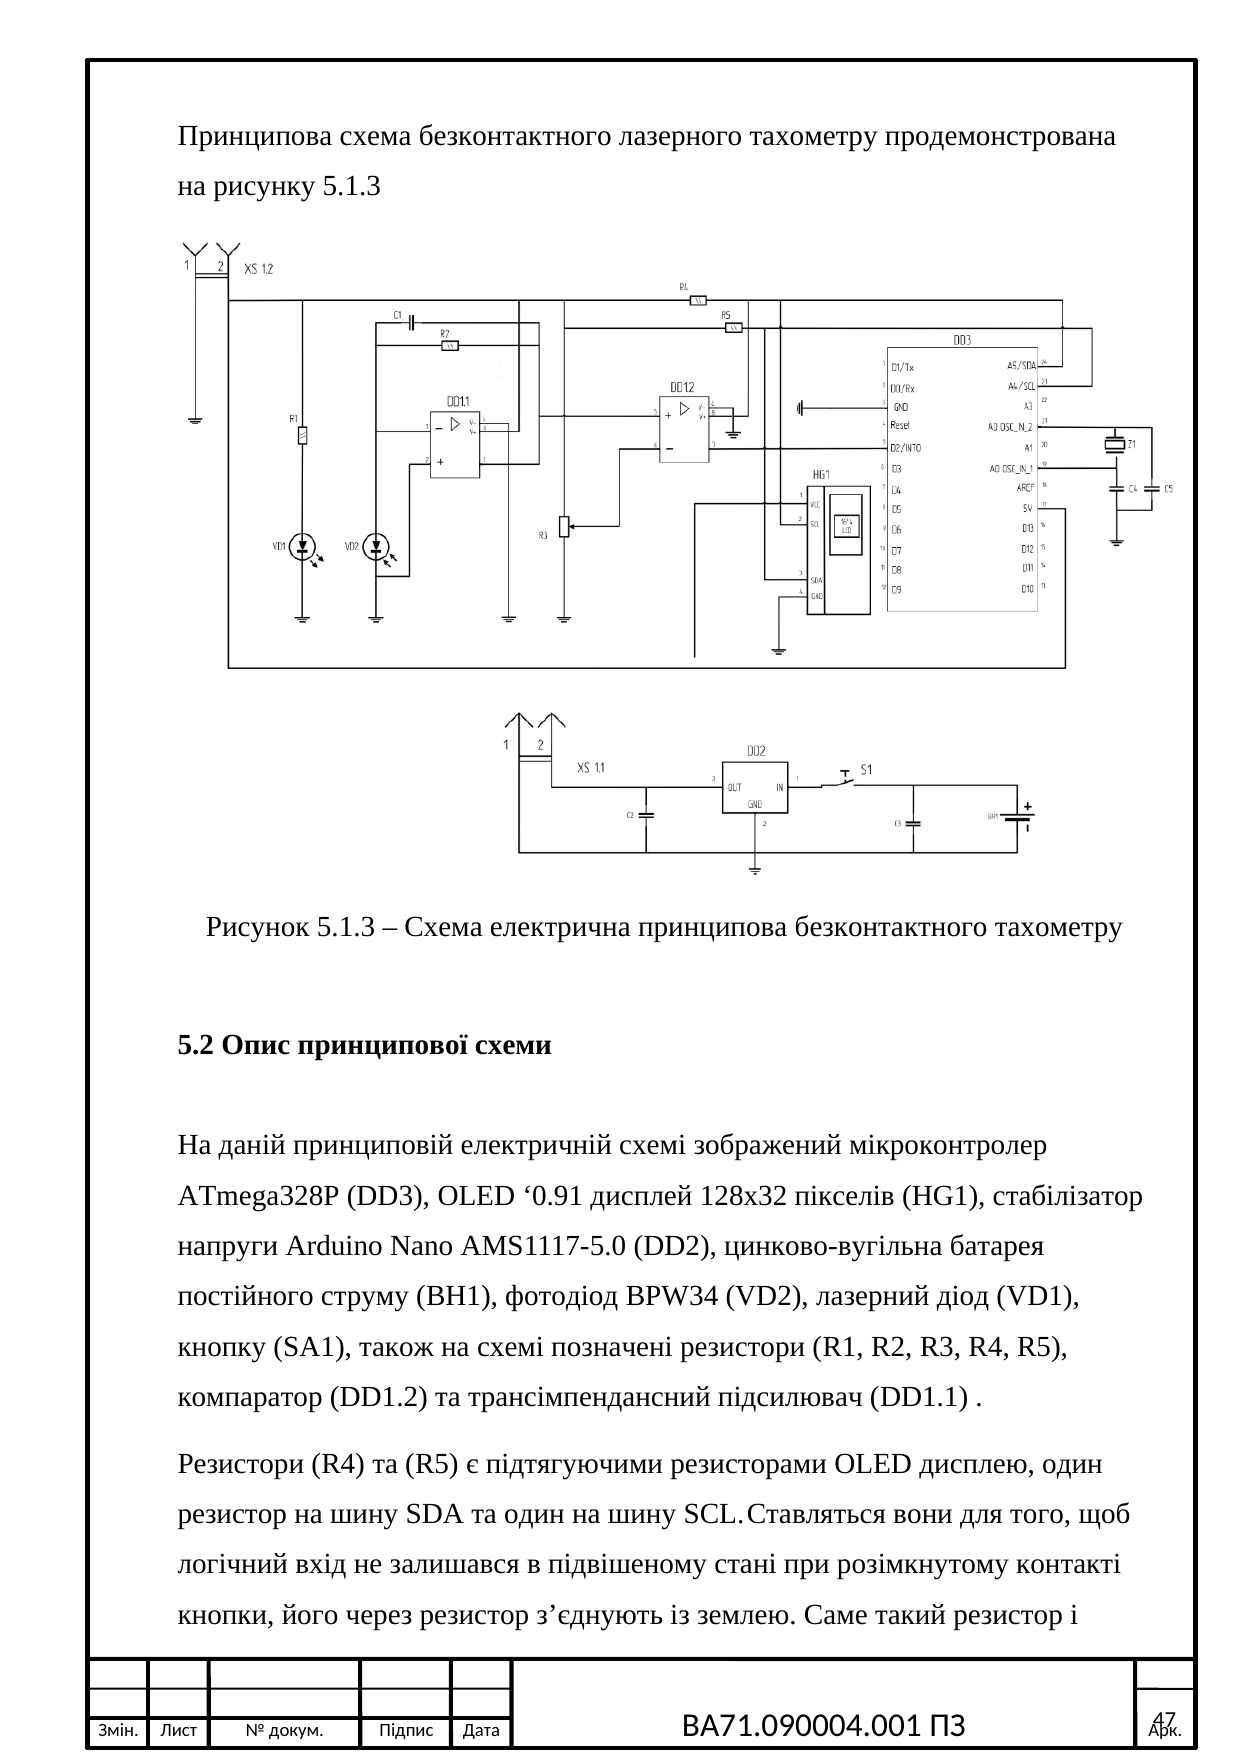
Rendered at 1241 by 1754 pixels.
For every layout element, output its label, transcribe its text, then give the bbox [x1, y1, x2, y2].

text Рисунок 5.1.3 – Схема електрична принципова безконтактного тахометру [177, 909, 1152, 943]
text 5.2 Опис принципової схеми [177, 1027, 1152, 1060]
text На даній принциповій електричній схемі зображений мікроконтролер ATmega328P (DD3), OLED ‘0.91 дисплей 128х32 пікселів (HG1), стабілізатор напруги Arduino Nano AMS1117-5.0 (DD2), цинково-вугільна батарея постійного струму (BH1), фотодіод BPW34 (VD2), лазерний діод (VD1), кнопку (SA1), також на схемі позначені резистори (R1, R2, R3, R4, R5), компаратор (DD1.2) та трансімпендансний підсилювач (DD1.1) . [177, 1127, 1152, 1413]
picture [177, 235, 1179, 879]
text Принципова схема безконтактного лазерного тахометру продемонстрована на рисунку 5.1.3 [177, 118, 1152, 202]
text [177, 1446, 1152, 1631]
